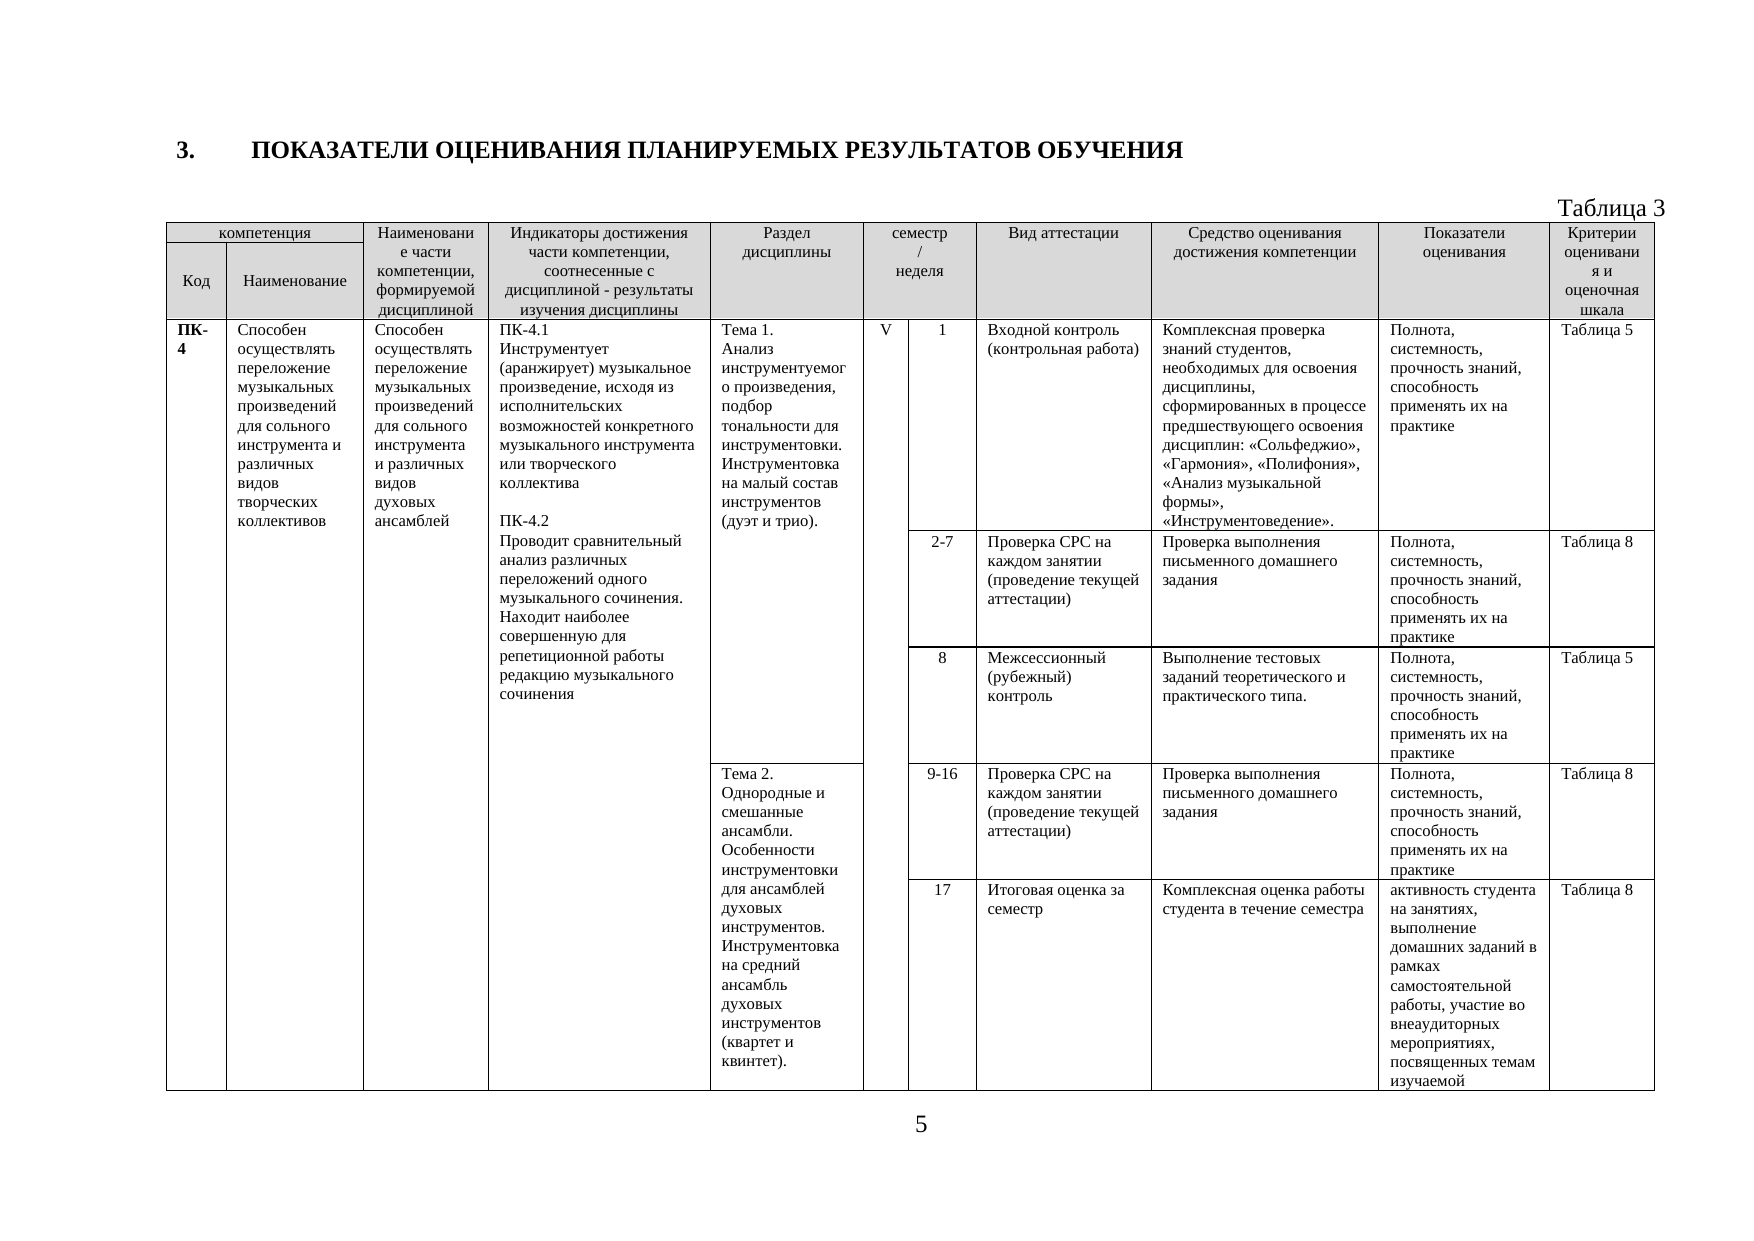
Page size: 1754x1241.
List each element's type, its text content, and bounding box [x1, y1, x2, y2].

table_cell Наименование [227, 243, 363, 318]
table_header Раздел дисциплины [711, 223, 863, 318]
table_header Наименование части компетенции, формируемой дисциплиной [364, 223, 488, 318]
table_cell 1 [909, 320, 976, 530]
table_header семестр / неделя [864, 223, 976, 318]
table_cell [1152, 880, 1378, 1090]
table_cell Способен осуществлять переложение музыкальных произведений для сольного инструмента и различных видов духовых ансамблей [364, 320, 488, 1090]
table_cell V [864, 320, 908, 1090]
table_cell Таблица 8 [1550, 531, 1654, 646]
table_cell 17 [909, 880, 976, 1090]
table_cell 2-7 [909, 531, 976, 646]
table_cell Выполнение тестовых заданий теоретического и практического типа. [1152, 648, 1378, 762]
table_cell Проверка выполнения письменного домашнего задания [1152, 531, 1378, 646]
table_cell 9-16 [909, 764, 976, 878]
table_cell Полнота, системность, прочность знаний, способность применять их на практике [1379, 648, 1549, 762]
table_cell Таблица 8 [1550, 880, 1654, 1090]
table_cell Полнота, системность, прочность знаний, способность применять их на практике [1379, 320, 1549, 530]
table_cell Проверка выполнения письменного домашнего задания [1152, 764, 1378, 878]
table_cell Проверка СРС на каждом занятии (проведение текущей аттестации) [977, 764, 1151, 878]
subtitle ПОКАЗАТЕЛИ ОЦЕНИВАНИЯ ПЛАНИРУЕМЫХ РЕЗУЛЬТАТОВ ОБУЧЕНИЯ [176, 135, 1665, 164]
table_cell Тема 2. Однородные и смешанные ансамбли. Особенности инструментовки для ансамблей духовых инструментов. Инструментовка на средний ансамбль духовых инструментов (квартет и квинтет). [711, 764, 863, 1090]
table_cell ПК-4 [167, 320, 226, 1090]
table_cell Тема 1. Анализ инструментуемого произведения, подбор тональности для инструментовки. Инструментовка на малый состав инструментов (дуэт и трио). [711, 320, 863, 762]
table_cell Комплексная проверка знаний студентов, необходимых для освоения дисциплины, сформированных в процессе предшествующего освоения дисциплин: «Сольфеджио», «Гармония», «Полифония», «Анализ музыкальной формы», «Инструментоведение». [1152, 320, 1378, 530]
table_cell Полнота, системность, прочность знаний, способность применять их на практике [1379, 764, 1549, 878]
table_cell Проверка СРС на каждом занятии (проведение текущей аттестации) [977, 531, 1151, 646]
table_header Вид аттестации [977, 223, 1151, 318]
table_cell Межсессионный (рубежный) контроль [977, 648, 1151, 762]
table_header Показатели оценивания [1379, 223, 1549, 318]
table_header Критерии оценивания и оценочная шкала [1550, 223, 1654, 318]
table_cell Способен осуществлять переложение музыкальных произведений для сольного инструмента и различных видов творческих коллективов [227, 320, 363, 1090]
table_cell Входной контроль (контрольная работа) [977, 320, 1151, 530]
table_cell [977, 880, 1151, 1090]
table_cell Таблица 8 [1550, 764, 1654, 878]
table_header Индикаторы достижения части компетенции, соотнесенные с дисциплиной - результаты изучения дисциплины [489, 223, 710, 318]
table_header Средство оценивания достижения компетенции [1152, 223, 1378, 318]
table_cell Полнота, системность, прочность знаний, способность применять их на практике [1379, 531, 1549, 646]
text Таблица 3 [177, 193, 1665, 222]
table_cell Код [167, 243, 226, 318]
table_cell Таблица 5 [1550, 648, 1654, 762]
table_header компетенция [167, 223, 363, 242]
table_cell 8 [909, 648, 976, 762]
table_cell Таблица 5 [1550, 320, 1654, 530]
